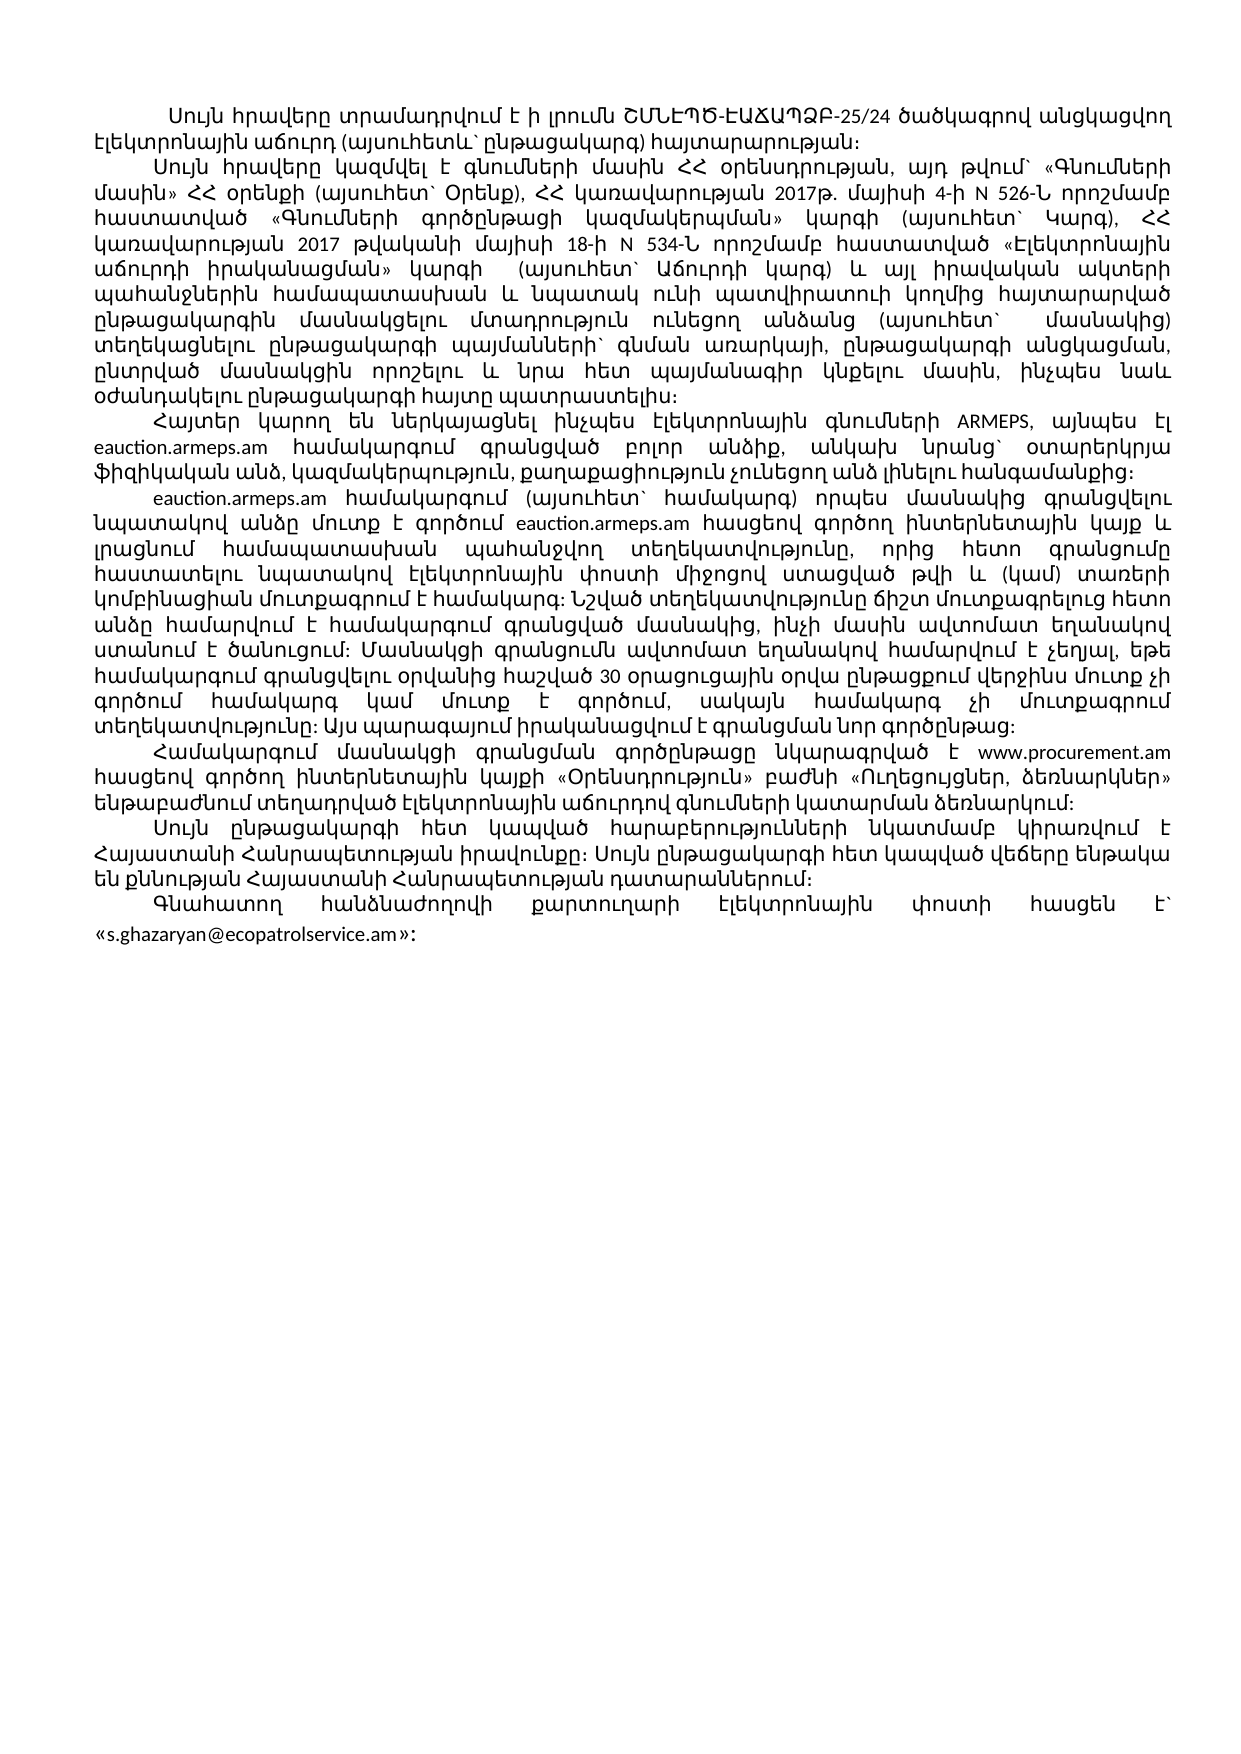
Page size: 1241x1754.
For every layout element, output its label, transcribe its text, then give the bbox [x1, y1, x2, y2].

text Գնահատող հանձնաժողովի քարտուղարի էլեկտրոնային փոստի հասցեն է` «s.ghazaryan@ecopatrolservice.am»: [94, 892, 1171, 948]
text Համակարգում մասնակցի գրանցման գործընթացը նկարագրված է www.procurement.am հասցեով գործող ինտերնետային կայքի «Օրենսդրություն» բաժնի «Ուղեցույցներ, ձեռնարկներ» ենթաբաժնում տեղադրված էլեկտրոնային աճուրդով գնումների կատարման ձեռնարկում: [94, 739, 1171, 815]
text Հայտեր կարող են ներկայացնել ինչպես էլեկտրոնային գնումների ARMEPS, այնպես էլ eauction.armeps.am համակարգում գրանցված բոլոր անձիք, անկախ նրանց` օտարերկրյա ֆիզիկական անձ, կազմակերպություն, քաղաքացիություն չունեցող անձ լինելու հանգամանքից։ [94, 409, 1171, 485]
text eauction.armeps.am համակարգում (այսուհետ` համակարգ) որպես մասնակից գրանցվելու նպատակով անձը մուտք է գործում eauction.armeps.am հասցեով գործող ինտերնետային կայք և լրացնում համապատասխան պահանջվող տեղեկատվությունը, որից հետո գրանցումը հաստատելու նպատակով էլեկտրոնային փոստի միջոցով ստացված թվի և (կամ) տառերի կոմբինացիան մուտքագրում է համակարգ: Նշված տեղեկատվությունը ճիշտ մուտքագրելուց հետո անձը համարվում է համակարգում գրանցված մասնակից, ինչի մասին ավտոմատ եղանակով ստանում է ծանուցում: Մասնակցի գրանցումն ավտոմատ եղանակով համարվում է չեղյալ, եթե համակարգում գրանցվելու օրվանից հաշված 30 օրացուցային օրվա ընթացքում վերջինս մուտք չի գործում համակարգ կամ մուտք է գործում, սակայն համակարգ չի մուտքագրում տեղեկատվությունը: Այս պարագայում իրականացվում է գրանցման նոր գործընթաց: [94, 485, 1171, 739]
text Սույն հրավերը կազմվել է գնումների մասին ՀՀ օրենսդրության, այդ թվում` «Գնումների մասին» ՀՀ օրենքի (այսուհետ` Օրենք), ՀՀ կառավարության 2017թ. մայիսի 4-ի N 526-Ն որոշմամբ հաստատված «Գնումների գործընթացի կազմակերպման» կարգի (այսուհետ` Կարգ), ՀՀ կառավարության 2017 թվականի մայիսի 18-ի N 534-Ն որոշմամբ հաստատված «Էլեկտրոնային աճուրդի իրականացման» կարգի (այսուհետ` Աճուրդի կարգ) և այլ իրավական ակտերի պահանջներին համապատասխան և նպատակ ունի պատվիրատուի կողմից հայտարարված ընթացակարգին մասնակցելու մտադրություն ունեցող անձանց (այսուհետ` մասնակից) տեղեկացնելու ընթացակարգի պայմանների` գնման առարկայի, ընթացակարգի անցկացման, ընտրված մասնակցին որոշելու և նրա հետ պայմանագիր կնքելու մասին, ինչպես նաև օժանդակելու ընթացակարգի հայտը պատրաստելիս։ [94, 154, 1171, 409]
text Սույն հրավերը տրամադրվում է ի լրումն ՇՄՆԷՊԾ-ԷԱՃԱՊՁԲ-25/24 ծածկագրով անցկացվող էլեկտրոնային աճուրդ (այսուհետև` ընթացակարգ) հայտարարության։ [94, 104, 1171, 154]
text Սույն ընթացակարգի հետ կապված հարաբերությունների նկատմամբ կիրառվում է Հայաստանի Հանրապետության իրավունքը։ Սույն ընթացակարգի հետ կապված վեճերը ենթակա են քննության Հայաստանի Հանրապետության դատարաններում։ [94, 815, 1171, 892]
